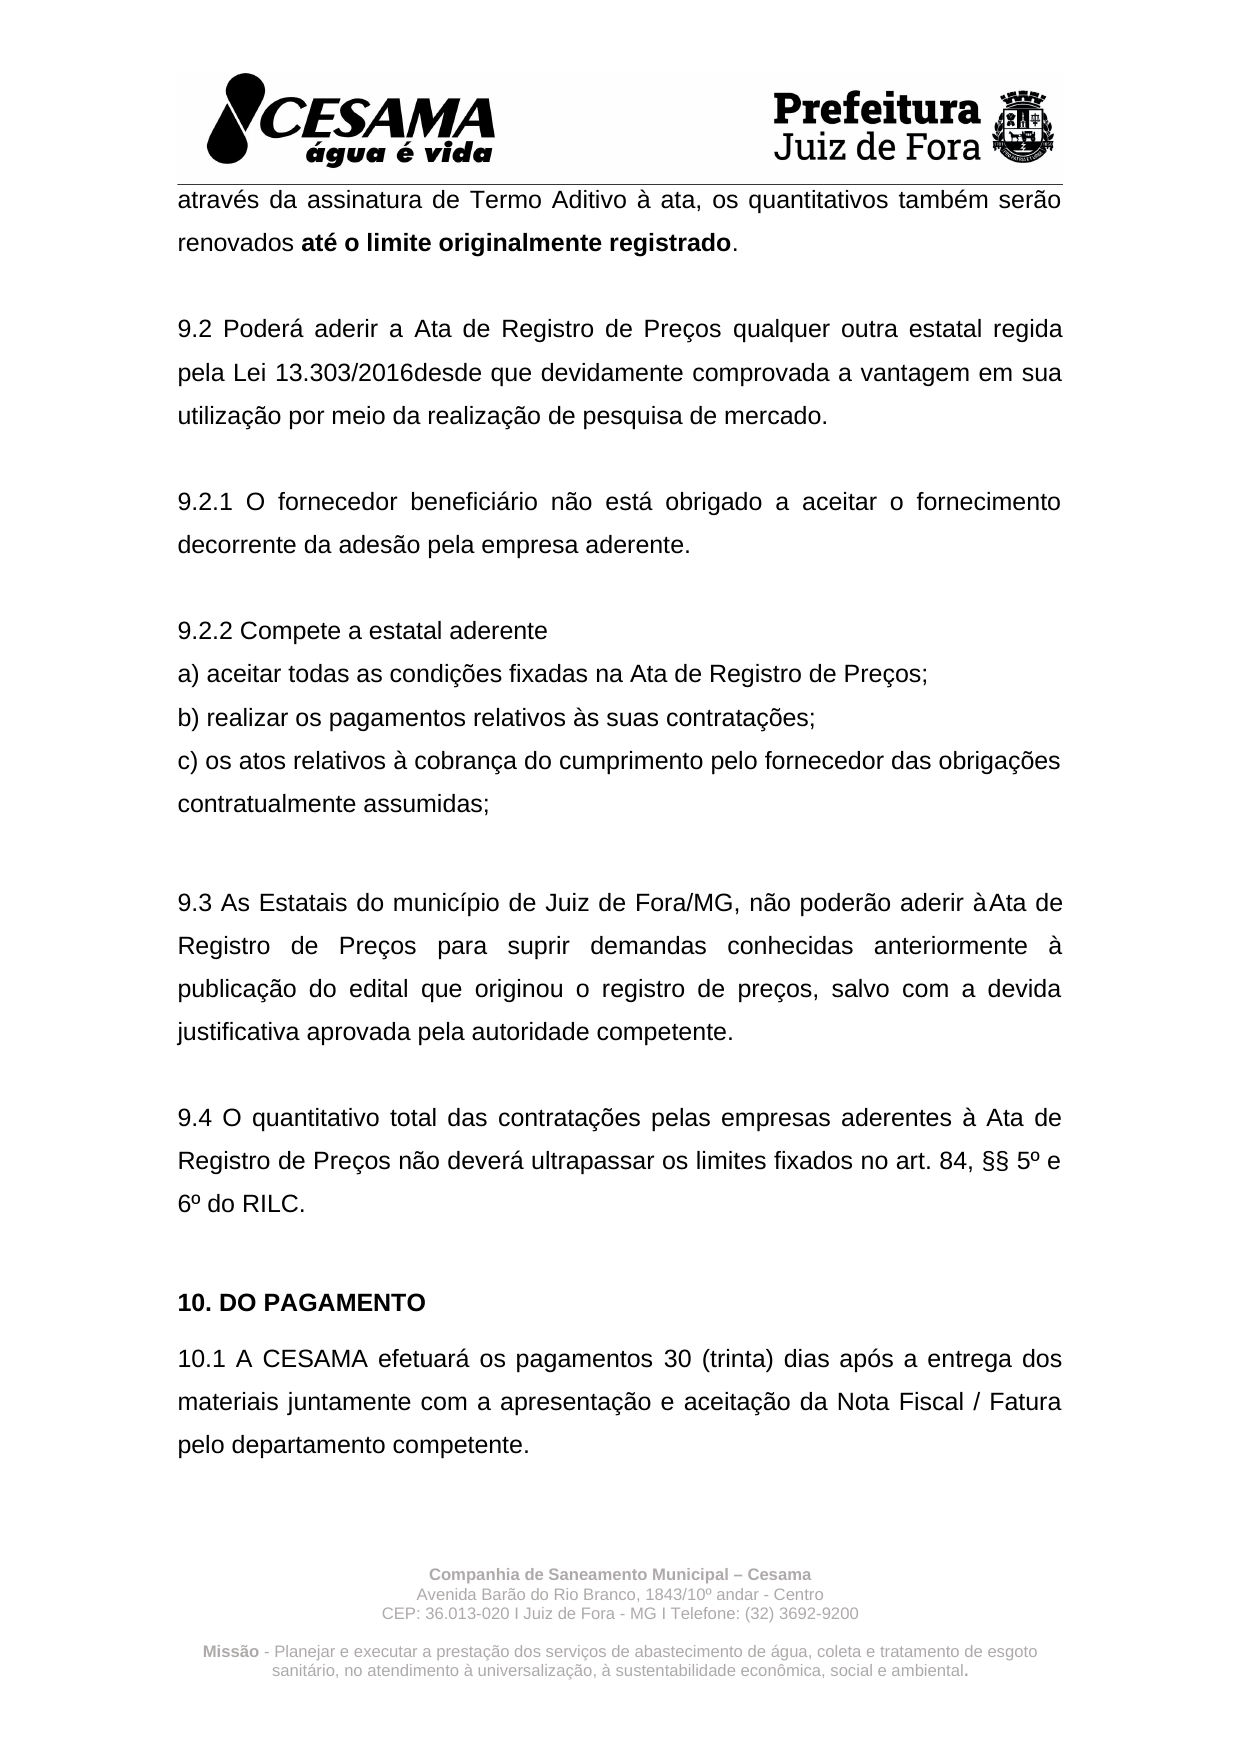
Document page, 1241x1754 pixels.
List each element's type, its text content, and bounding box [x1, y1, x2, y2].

text c) os atos relativos à cobrança do cumprimento pelo fornecedor das obrigações contratualmente assumidas; [177, 746, 1063, 817]
text 9.3 As Estatais do município de Juiz de Fora/MG, não poderão aderir àAta de Registro de Preços para suprir demandas conhecidas anteriormente à publicação do edital que originou o registro de preços, salvo com a devida justificativa aprovada pela autoridade competente. [177, 887, 1063, 1046]
picture [177, 73, 1063, 185]
text 9.2.1 O fornecedor beneficiário não está obrigado a aceitar o fornecimento decorrente da adesão pela empresa aderente. [177, 487, 1063, 559]
text a) aceitar todas as condições fixadas na Ata de Registro de Preços; [177, 659, 1063, 688]
text b) realizar os pagamentos relativos às suas contratações; [177, 702, 1063, 731]
text 9.2.2 Compete a estatal aderente [177, 616, 1063, 645]
text 10. DO PAGAMENTO [177, 1288, 1063, 1317]
text 9.4 O quantitativo total das contratações pelas empresas aderentes à Ata de Registro de Preços não deverá ultrapassar os limites fixados no art. 84, §§ 5º e 6º do RILC. [177, 1103, 1063, 1218]
text 9.2 Poderá aderir a Ata de Registro de Preços qualquer outra estatal regida pela Lei 13.303/2016desde que devidamente comprovada a vantagem em sua utilização por meio da realização de pesquisa de mercado. [177, 314, 1063, 429]
text 10.1 A CESAMA efetuará os pagamentos 30 (trinta) dias após a entrega dos materiais juntamente com a apresentação e aceitação da Nota Fiscal / Fatura pelo departamento competente. [177, 1344, 1063, 1459]
